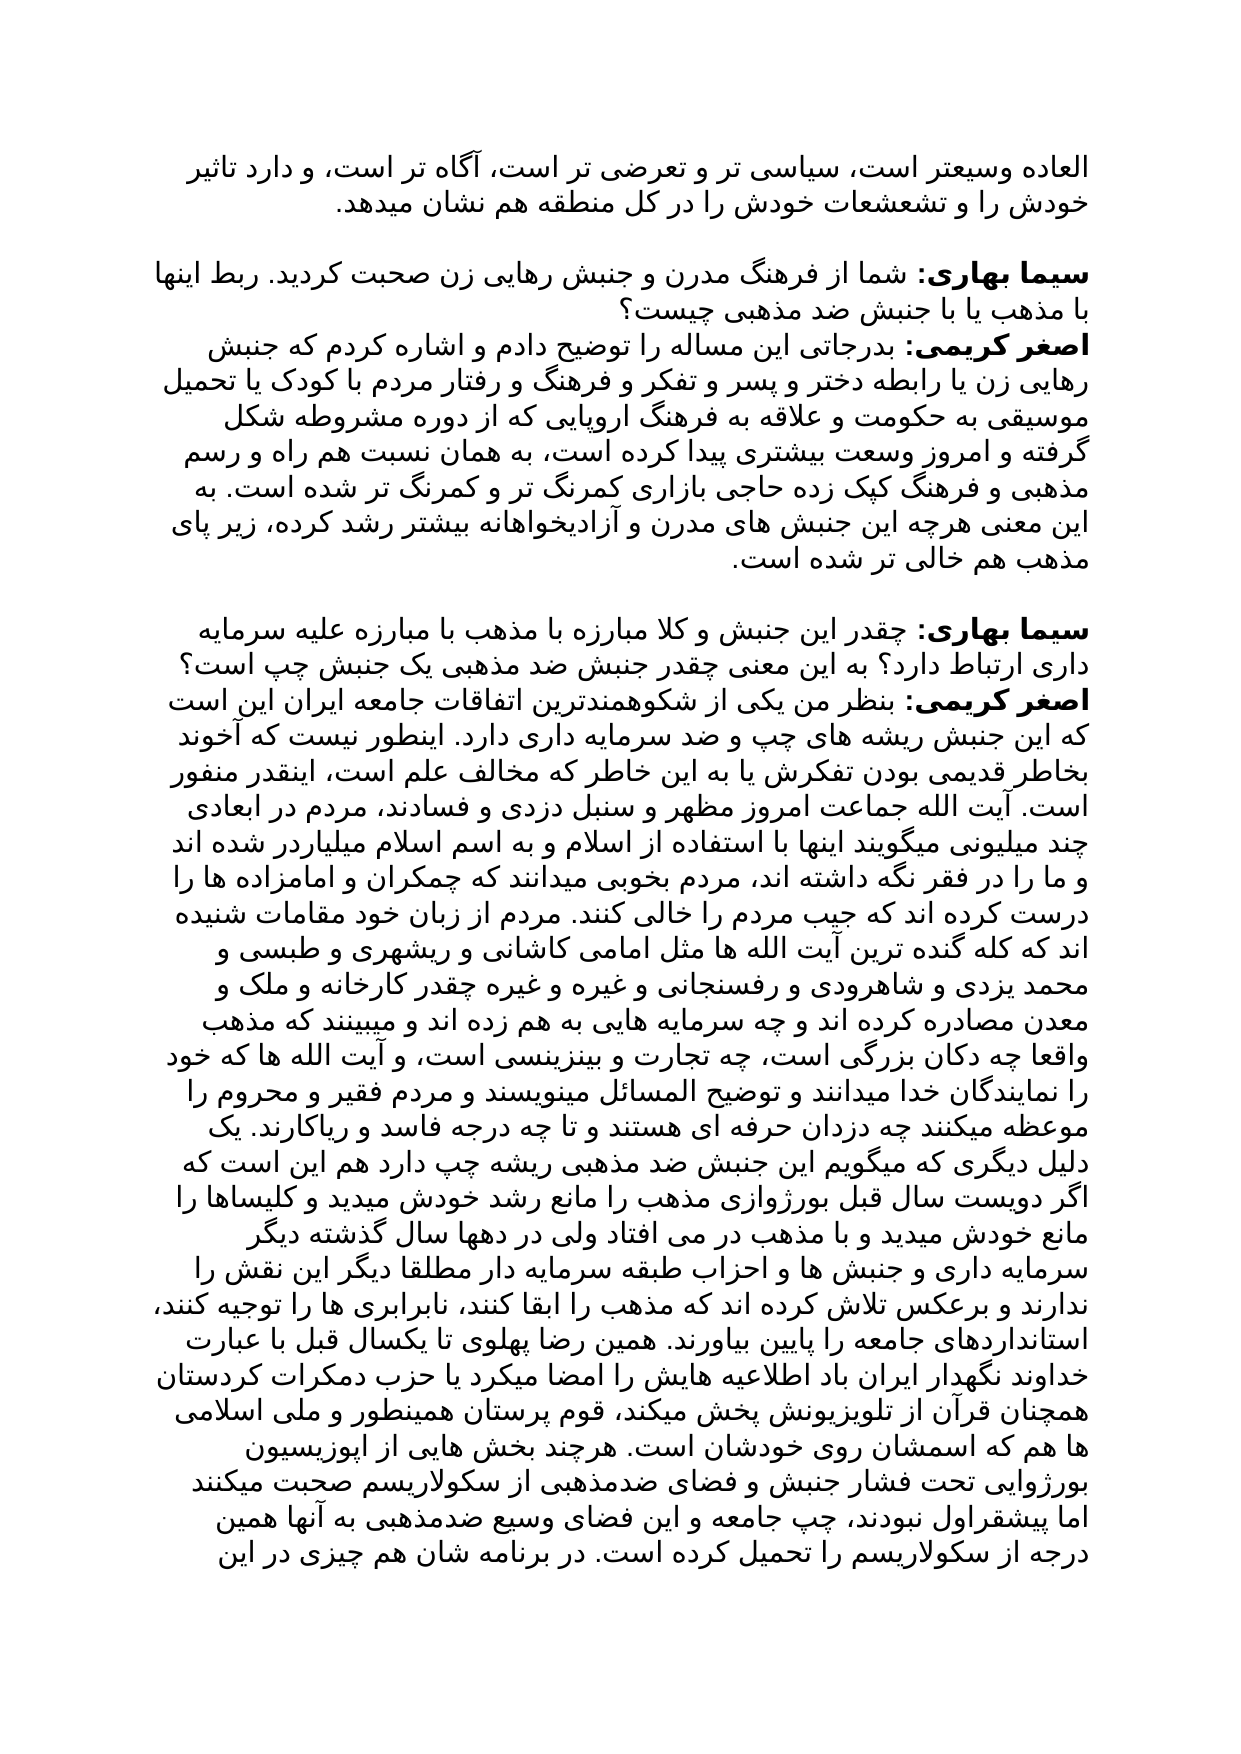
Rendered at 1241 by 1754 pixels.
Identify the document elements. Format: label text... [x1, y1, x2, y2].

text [150, 150, 1090, 219]
text سیما بهاری: چقدر این جنبش و کلا مبارزه با مذهب با مبارزه علیه سرمایه داری ارتباط دارد؟ به این معنی چقدر جنبش ضد مذهبی یک جنبش چپ است؟ [150, 612, 1090, 681]
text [150, 683, 1090, 1569]
text سیما بهاری: شما از فرهنگ مدرن و جنبش رهایی زن صحبت کردید. ربط اینها با مذهب یا با جنبش ضد مذهبی چیست؟ [150, 257, 1090, 326]
text اصغر کریمی: بدرجاتی این مساله را توضیح دادم و اشاره کردم که جنبش رهایی زن یا رابطه دختر و پسر و تفکر و فرهنگ و رفتار مردم با کودک یا تحمیل موسیقی به حکومت و علاقه به فرهنگ اروپایی که از دوره مشروطه شکل گرفته و امروز وسعت بیشتری پیدا کرده است، به همان نسبت هم راه و رسم مذهبی و فرهنگ کپک زده حاجی بازاری کمرنگ تر و کمرنگ تر شده است. به این معنی هرچه این جنبش های مدرن و آزادیخواهانه بیشتر رشد کرده، زیر پای مذهب هم خالی تر شده است. [150, 328, 1090, 574]
